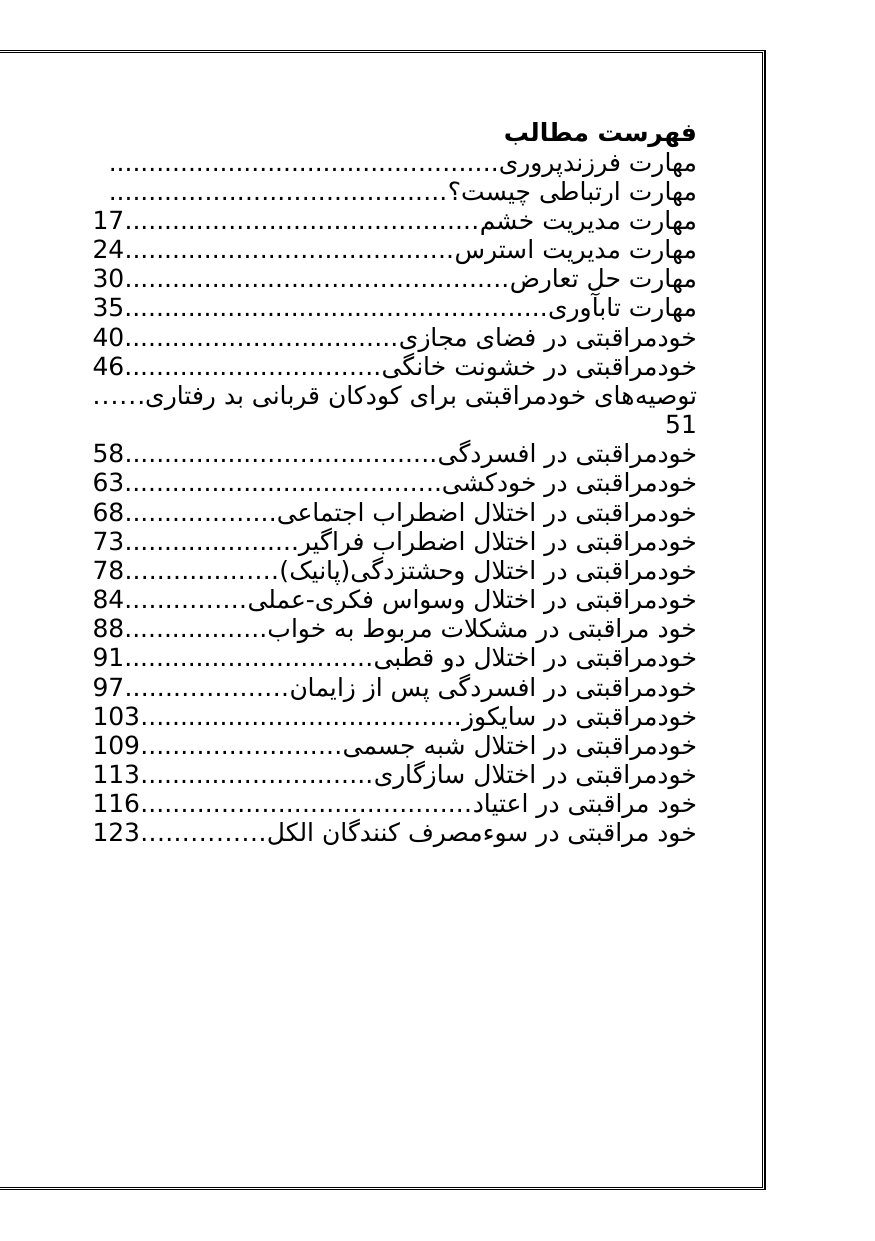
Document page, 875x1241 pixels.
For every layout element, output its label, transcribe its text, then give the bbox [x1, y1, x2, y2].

text خودمراقبتی در اختلال شبه جسمی 109 [118, 731, 697, 760]
text مهارت فرزندپروری 1 [118, 148, 697, 177]
text مهارت حل تعارض 30 [118, 264, 697, 293]
text خودمراقبتی در اختلال دو قطبی 91 [118, 643, 697, 673]
text خود مراقبتی در اعتیاد 116 [118, 789, 697, 818]
text خودمراقبتی در افسردگی پس از زایمان 97 [118, 673, 697, 702]
text خودمراقبتی در افسردگی 58 [118, 439, 697, 468]
text توصیه‌های خودمراقبتی برای کودکان قربانی بد رفتاری 51 [118, 381, 697, 439]
text مهارت مدیریت خشم 17 [118, 206, 697, 235]
text خودمراقبتی در اختلال وسواس فکری-عملی 84 [118, 585, 697, 614]
text فهرست مطالب [118, 118, 697, 148]
text مهارت‌ ارتباطی چیست؟ 7 [118, 177, 697, 206]
text خودمراقبتی در خشونت خانگی 46 [118, 352, 697, 381]
text خودمراقبتی در اختلال اضطراب اجتماعی 68 [118, 498, 697, 527]
text خودمراقبتی در اختلال سازگاری 113 [118, 760, 697, 789]
text خودمراقبتی در اختلال اضطراب فراگیر 73 [118, 527, 697, 556]
text خود مراقبتی در مشکلات مربوط به خواب 88 [118, 614, 697, 643]
text خودمراقبتی در خودکشی 63 [118, 468, 697, 498]
text مهارت مدیریت استرس 24 [118, 235, 697, 264]
text خودمراقبتی در سایکوز 103 [118, 702, 697, 731]
text خودمراقبتی در فضای مجازی 40 [118, 323, 697, 352]
text مهارت تابآوری 35 [118, 293, 697, 323]
text خودمراقبتی در اختلال وحشتزدگی(پانیک) 78 [118, 556, 697, 585]
text خود مراقبتی در سوءمصرف کنندگان الکل 123 [118, 818, 697, 848]
